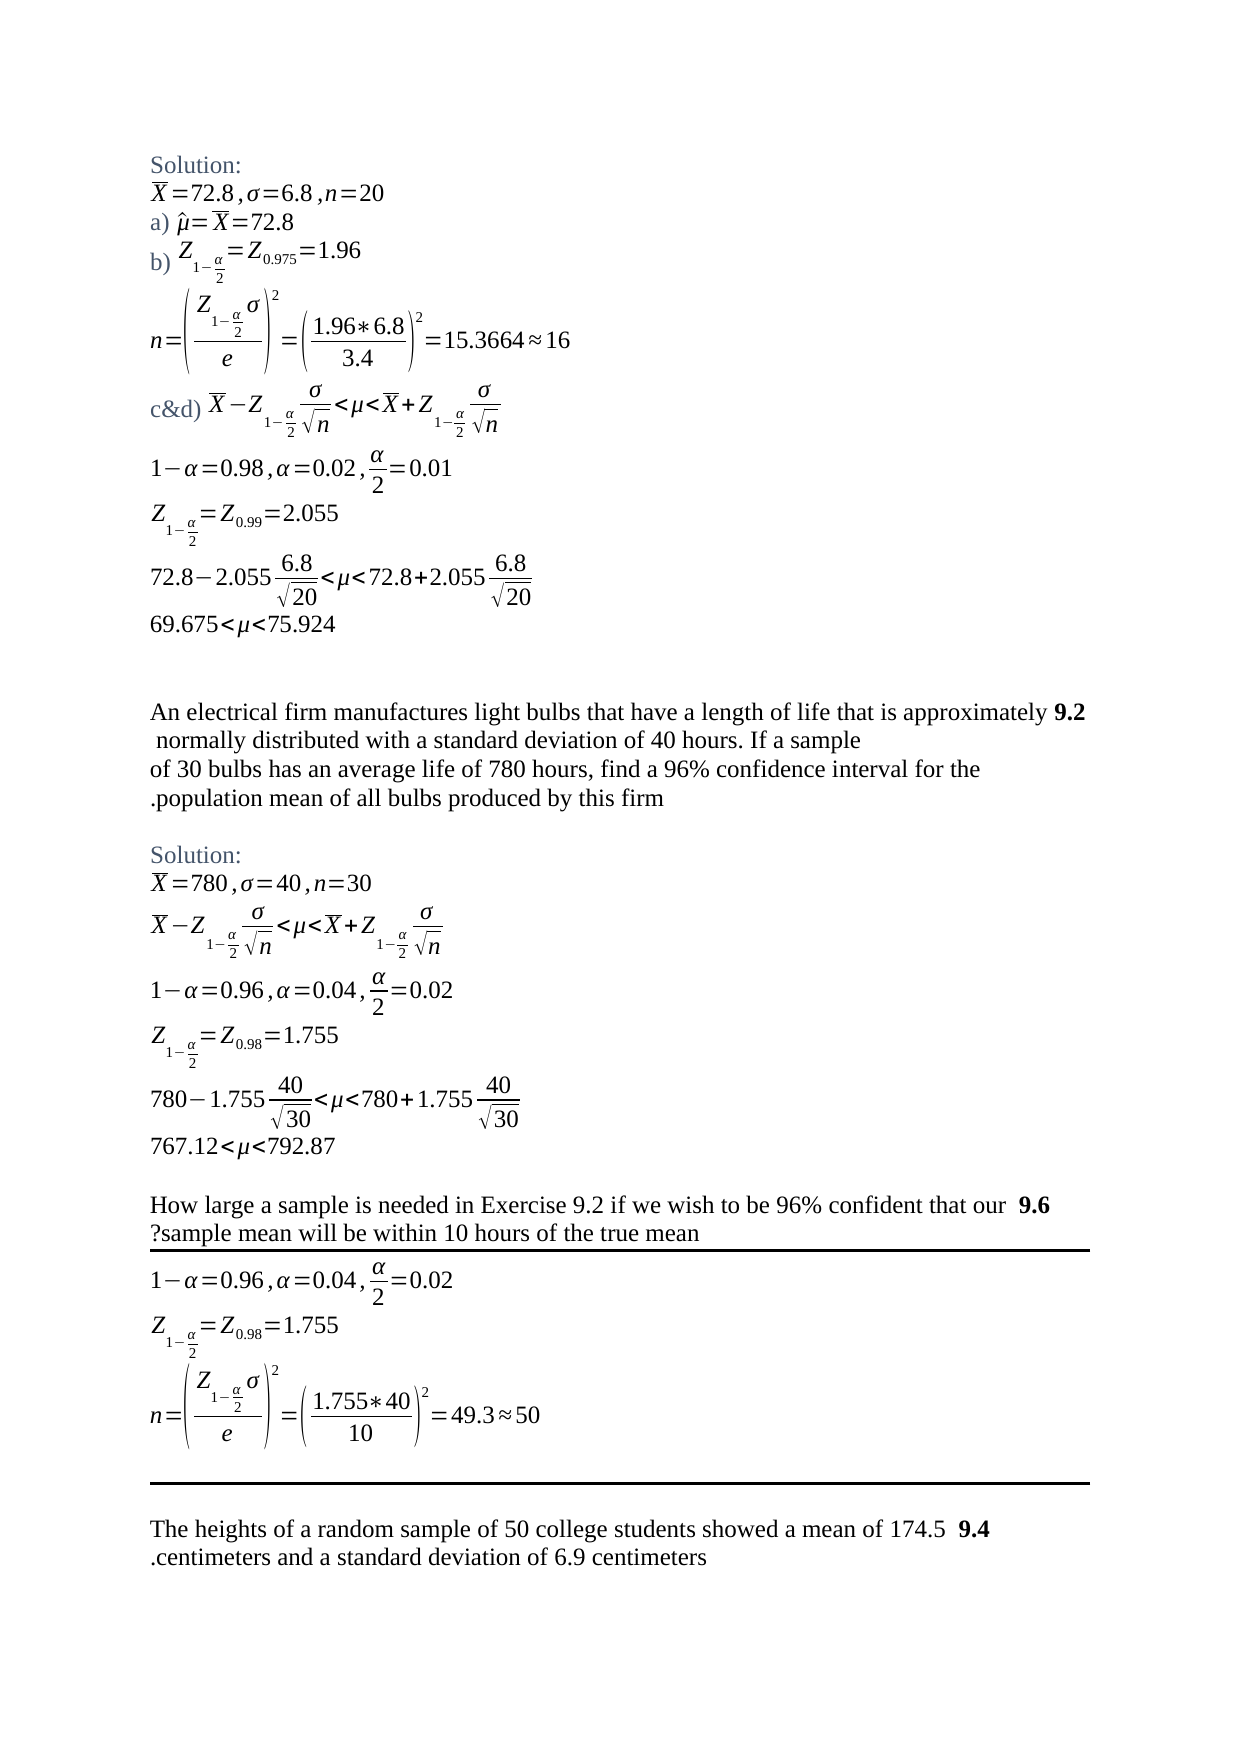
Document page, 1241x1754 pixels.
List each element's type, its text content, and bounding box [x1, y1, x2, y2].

text a) [150, 207, 1090, 236]
text 9.6 How large a sample is needed in Exercise 9.2 if we wish to be 96% confident that our sample mean will be within 10 hours of the true mean? [150, 1190, 1090, 1249]
text 9.2 An electrical firm manufactures light bulbs that have a length of life that is approximately normally distributed with a standard deviation of 40 hours. If a sample [150, 697, 1090, 754]
text 9.4 The heights of a random sample of 50 college students showed a mean of 174.5 centimeters and a standard deviation of 6.9 centimeters. [150, 1514, 1090, 1571]
text Solution: [150, 150, 1090, 179]
text b) [150, 236, 1090, 286]
text Solution: [150, 840, 1090, 869]
text of 30 bulbs has an average life of 780 hours, find a 96% confidence interval for the population mean of all bulbs produced by this firm. [150, 754, 1090, 812]
text c&d) [150, 376, 1090, 440]
